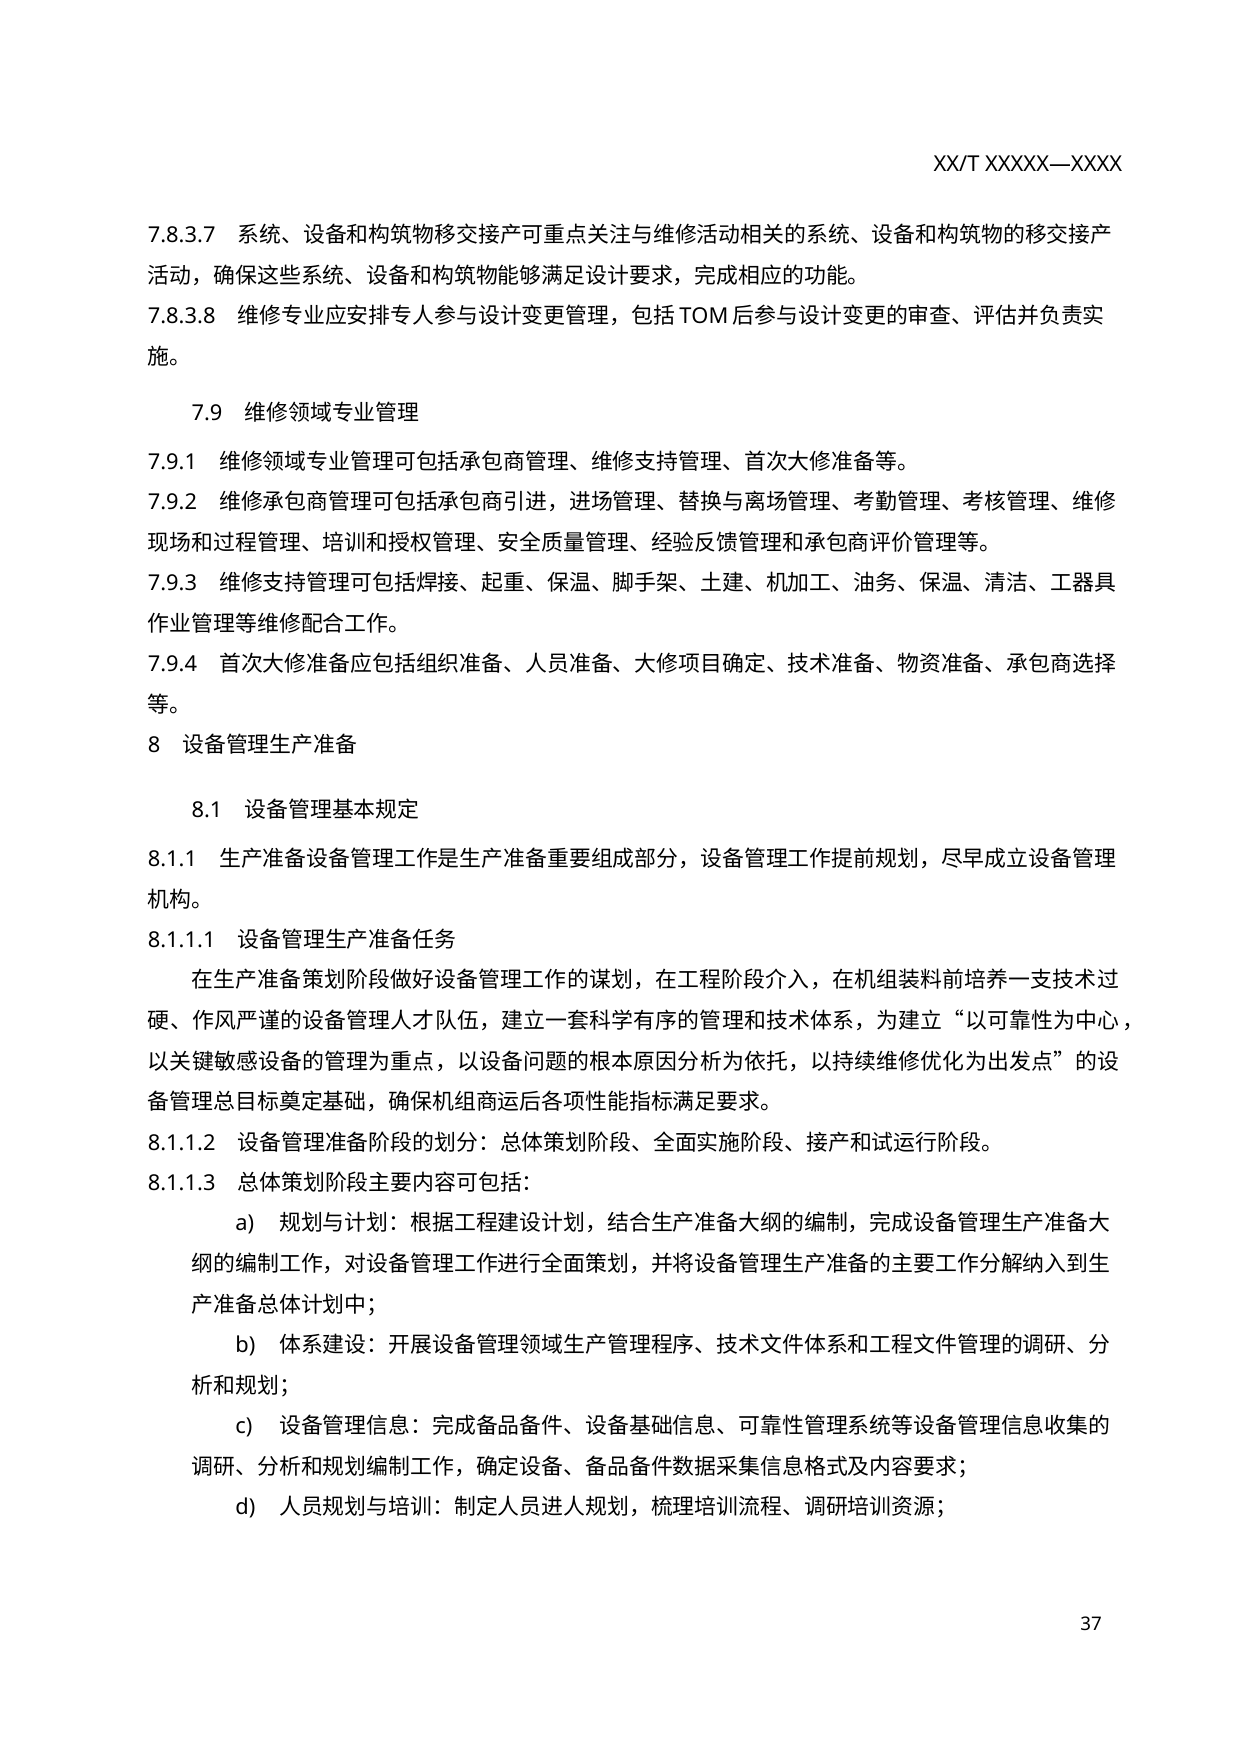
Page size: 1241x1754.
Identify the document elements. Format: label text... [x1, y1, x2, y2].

list 设备管理信息：完成备品备件、设备基础信息、可靠性管理系统等设备管理信息收集的调研、分析和规划编制工作，确定设备、备品备件数据采集信息格式及内容要求； [191, 1408, 1122, 1481]
text 维修承包商管理可包括承包商引进，进场管理、替换与离场管理、考勤管理、考核管理、维修现场和过程管理、培训和授权管理、安全质量管理、经验反馈管理和承包商评价管理等。 [148, 484, 1122, 557]
list 系统、设备和构筑物移交接产可重点关注与维修活动相关的系统、设备和构筑物的移交接产活动，确保这些系统、设备和构筑物能够满足设计要求，完成相应的功能。 [148, 217, 1122, 290]
text 维修领域专业管理可包括承包商管理、维修支持管理、首次大修准备等。 [148, 444, 1122, 476]
list 总体策划阶段主要内容可包括： [148, 1165, 1122, 1197]
list 设备管理准备阶段的划分：总体策划阶段、全面实施阶段、接产和试运行阶段。 [148, 1124, 1122, 1157]
list 人员规划与培训：制定人员进人规划，梳理培训流程、调研培训资源； [191, 1489, 1122, 1521]
text 在生产准备策划阶段做好设备管理工作的谋划，在工程阶段介入，在机组装料前培养一支技术过硬、作风严谨的设备管理人才队伍，建立一套科学有序的管理和技术体系，为建立“以可靠性为中心，以关键敏感设备的管理为重点，以设备问题的根本原因分析为依托，以持续维修优化为出发点”的设备管理总目标奠定基础，确保机组商运后各项性能指标满足要求。 [148, 962, 1122, 1116]
text 维修领域专业管理 [148, 395, 1122, 427]
text 设备管理基本规定 [148, 792, 1122, 824]
text 首次大修准备应包括组织准备、人员准备、大修项目确定、技术准备、物资准备、承包商选择等。 [148, 646, 1122, 719]
list 规划与计划：根据工程建设计划，结合生产准备大纲的编制，完成设备管理生产准备大纲的编制工作，对设备管理工作进行全面策划，并将设备管理生产准备的主要工作分解纳入到生产准备总体计划中； [191, 1205, 1122, 1319]
list 体系建设：开展设备管理领域生产管理程序、技术文件体系和工程文件管理的调研、分析和规划； [191, 1327, 1122, 1400]
text 生产准备设备管理工作是生产准备重要组成部分，设备管理工作提前规划，尽早成立设备管理机构。 [148, 841, 1122, 914]
list 维修专业应安排专人参与设计变更管理，包括TOM后参与设计变更的审查、评估并负责实施。 [148, 298, 1122, 371]
list 设备管理生产准备任务 [148, 922, 1122, 954]
text 设备管理生产准备 [148, 727, 1122, 760]
text 维修支持管理可包括焊接、起重、保温、脚手架、土建、机加工、油务、保温、清洁、工器具作业管理等维修配合工作。 [148, 565, 1122, 638]
